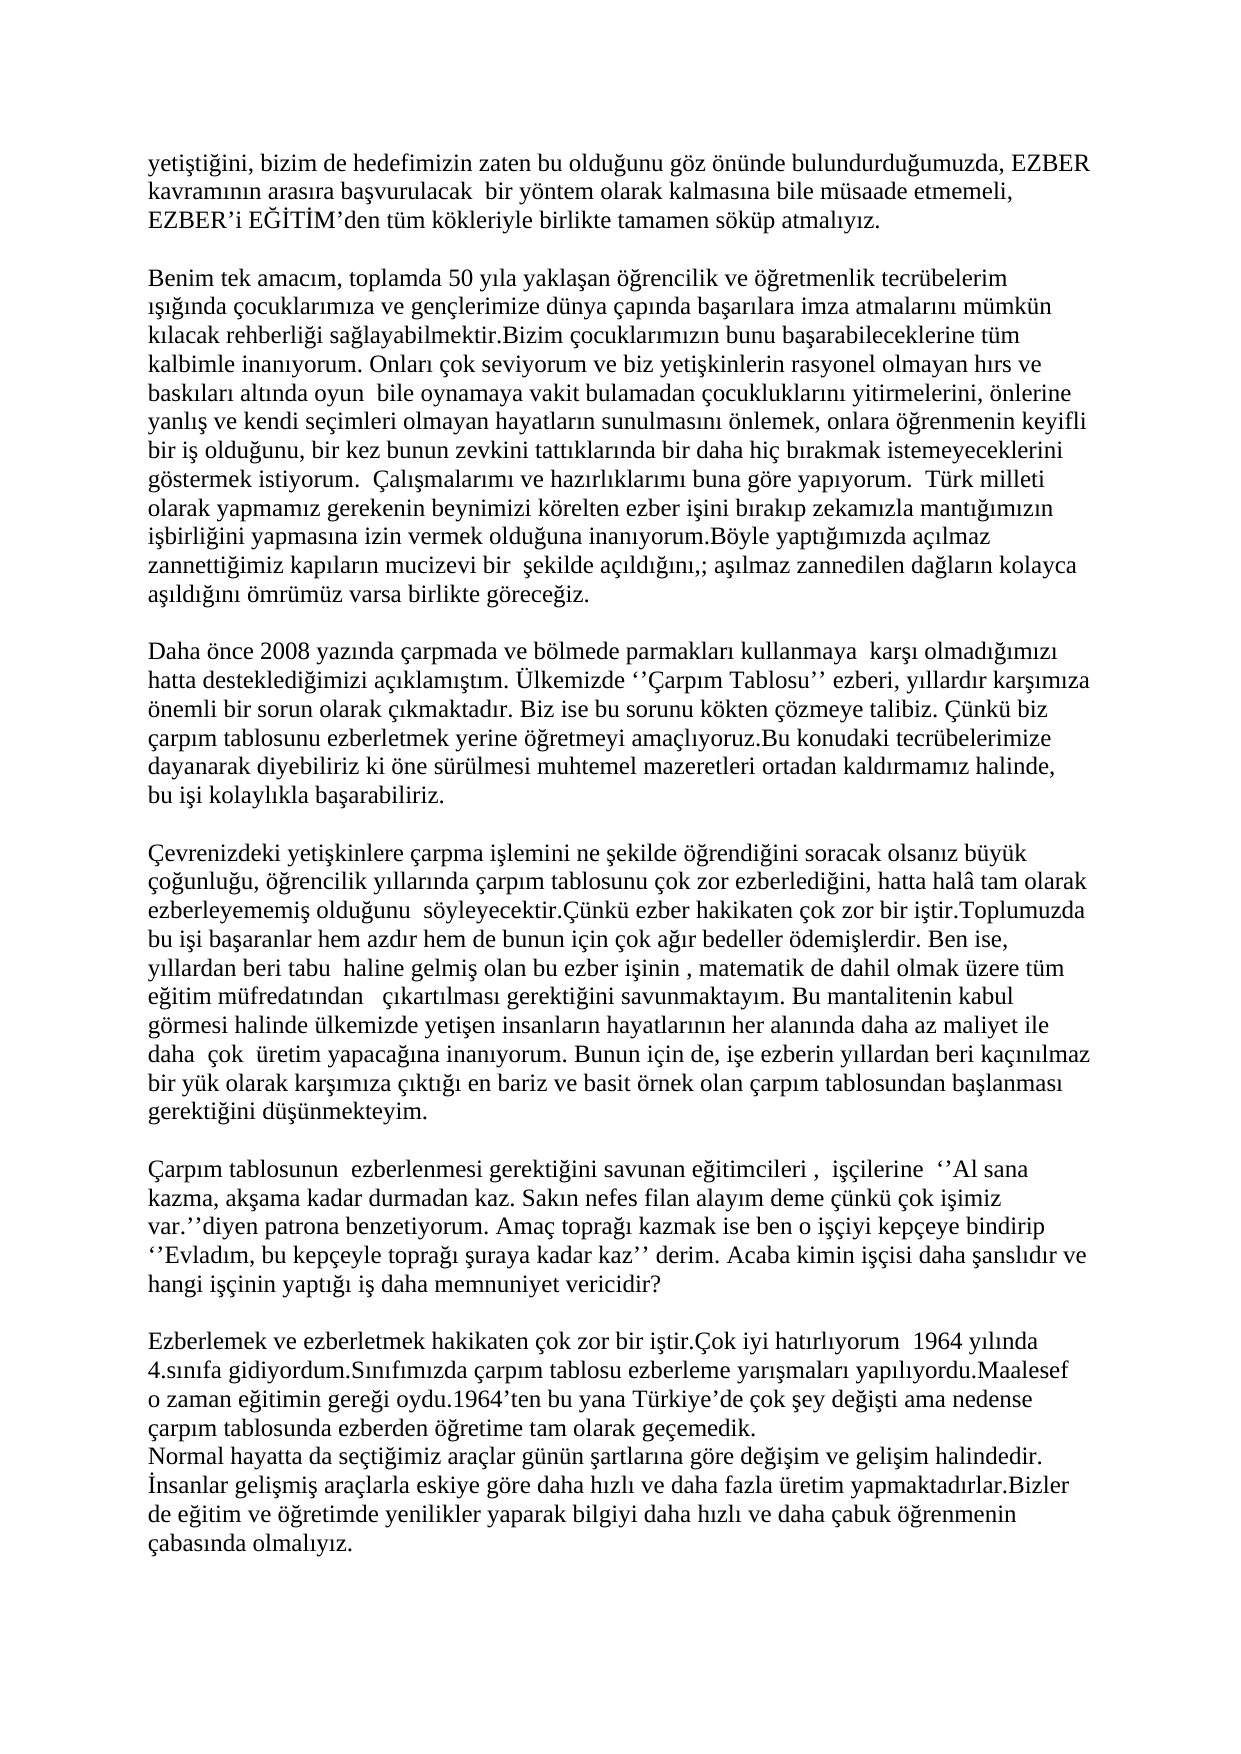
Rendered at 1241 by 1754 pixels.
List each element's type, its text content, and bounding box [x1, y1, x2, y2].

text Daha önce 2008 yazında çarpmada ve bölmede parmakları kullanmaya karşı olmadığımızı hatta desteklediğimizi açıklamıştım. Ülkemizde ‘’Çarpım Tablosu’’ ezberi, yıllardır karşımıza önemli bir sorun olarak çıkmaktadır. Biz ise bu sorunu kökten çözmeye talibiz. Çünkü biz çarpım tablosunu ezberletmek yerine öğretmeyi amaçlıyoruz.Bu konudaki tecrübelerimize dayanarak diyebiliriz ki öne sürülmesi muhtemel mazeretleri ortadan kaldırmamız halinde, bu işi kolaylıkla başarabiliriz. [148, 636, 1093, 809]
text Benim tek amacım, toplamda 50 yıla yaklaşan öğrencilik ve öğretmenlik tecrübelerim ışığında çocuklarımıza ve gençlerimize dünya çapında başarılara imza atmalarını mümkün kılacak rehberliği sağlayabilmektir.Bizim çocuklarımızın bunu başarabileceklerine tüm kalbimle inanıyorum. Onları çok seviyorum ve biz yetişkinlerin rasyonel olmayan hırs ve baskıları altında oyun bile oynamaya vakit bulamadan çocukluklarını yitirmelerini, önlerine yanlış ve kendi seçimleri olmayan hayatların sunulmasını önlemek, onlara öğrenmenin keyifli bir iş olduğunu, bir kez bunun zevkini tattıklarında bir daha hiç bırakmak istemeyeceklerini göstermek istiyorum. Çalışmalarımı ve hazırlıklarımı buna göre yapıyorum. Türk milleti olarak yapmamız gerekenin beynimizi körelten ezber işini bırakıp zekamızla mantığımızın işbirliğini yapmasına izin vermek olduğuna inanıyorum.Böyle yaptığımızda açılmaz zannettiğimiz kapıların mucizevi bir şekilde açıldığını,; aşılmaz zannedilen dağların kolayca aşıldığını ömrümüz varsa birlikte göreceğiz. [148, 263, 1093, 608]
text Çarpım tablosunun ezberlenmesi gerektiğini savunan eğitimcileri , işçilerine ‘’Al sana kazma, akşama kadar durmadan kaz. Sakın nefes filan alayım deme çünkü çok işimiz var.’’diyen patrona benzetiyorum. Amaç toprağı kazmak ise ben o işçiyi kepçeye bindirip ‘’Evladım, bu kepçeyle toprağı şuraya kadar kaz’’ derim. Acaba kimin işçisi daha şanslıdır ve hangi işçinin yaptığı iş daha memnuniyet vericidir? [148, 1154, 1093, 1298]
text Çevrenizdeki yetişkinlere çarpma işlemini ne şekilde öğrendiğini soracak olsanız büyük çoğunluğu, öğrencilik yıllarında çarpım tablosunu çok zor ezberlediğini, hatta halâ tam olarak ezberleyememiş olduğunu söyleyecektir.Çünkü ezber hakikaten çok zor bir iştir.Toplumuzda bu işi başaranlar hem azdır hem de bunun için çok ağır bedeller ödemişlerdir. Ben ise, yıllardan beri tabu haline gelmiş olan bu ezber işinin , matematik de dahil olmak üzere tüm eğitim müfredatından çıkartılması gerektiğini savunmaktayım. Bu mantalitenin kabul görmesi halinde ülkemizde yetişen insanların hayatlarının her alanında daha az maliyet ile daha çok üretim yapacağına inanıyorum. Bunun için de, işe ezberin yıllardan beri kaçınılmaz bir yük olarak karşımıza çıktığı en bariz ve basit örnek olan çarpım tablosundan başlanması gerektiğini düşünmekteyim. [148, 838, 1093, 1125]
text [148, 148, 1093, 234]
text Normal hayatta da seçtiğimiz araçlar günün şartlarına göre değişim ve gelişim halindedir. İnsanlar gelişmiş araçlarla eskiye göre daha hızlı ve daha fazla üretim yapmaktadırlar.Bizler de eğitim ve öğretimde yenilikler yaparak bilgiyi daha hızlı ve daha çabuk öğrenmenin çabasında olmalıyız. [148, 1441, 1093, 1556]
text Ezberlemek ve ezberletmek hakikaten çok zor bir iştir.Çok iyi hatırlıyorum 1964 yılında 4.sınıfa gidiyordum.Sınıfımızda çarpım tablosu ezberleme yarışmaları yapılıyordu.Maalesef o zaman eğitimin gereği oydu.1964’ten bu yana Türkiye’de çok şey değişti ama nedense çarpım tablosunda ezberden öğretime tam olarak geçemedik. [148, 1326, 1093, 1441]
